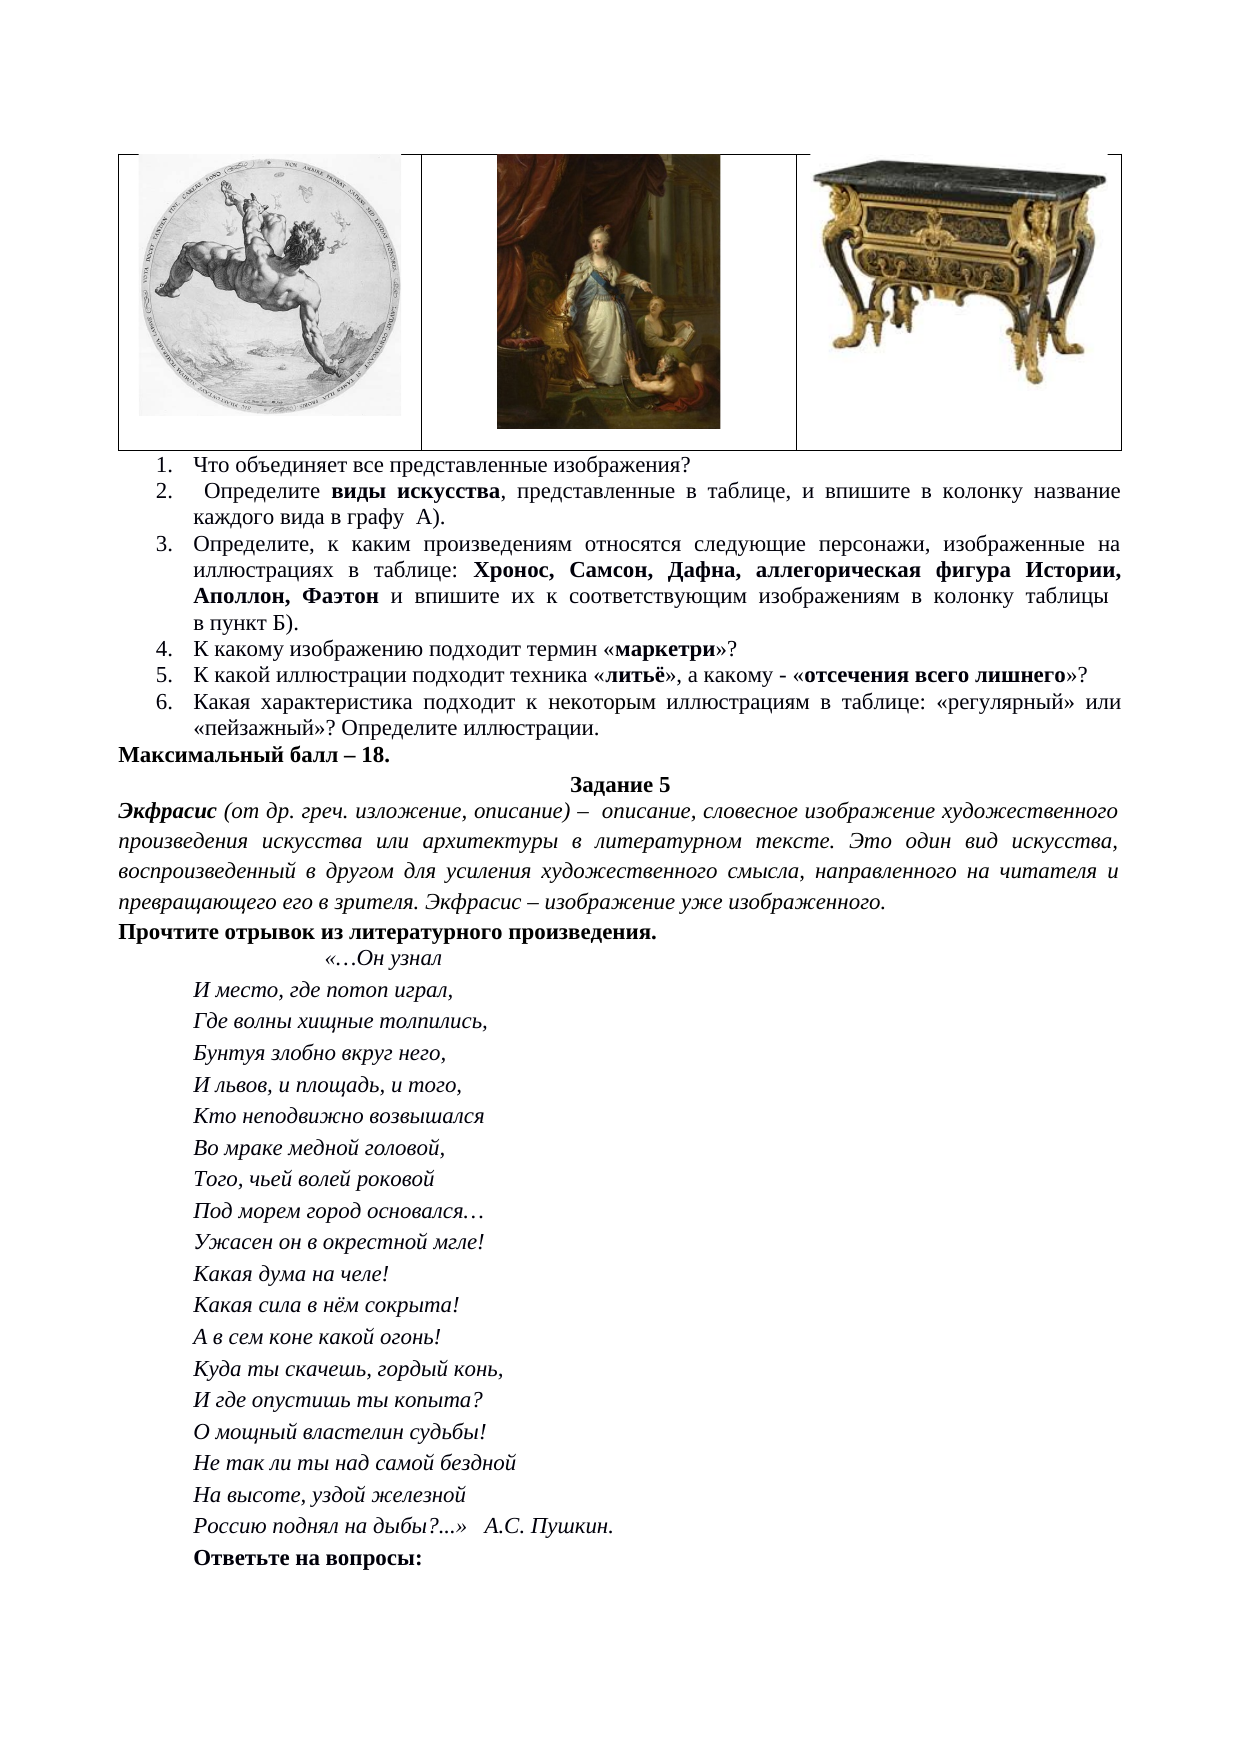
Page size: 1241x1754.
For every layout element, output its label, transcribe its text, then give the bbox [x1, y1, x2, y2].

list Бунтуя злобно вкруг него, [193, 1039, 1122, 1065]
text Экфрасис (от др. греч. изложение, описание) – описание, словесное изображение художественного произведения искусства или архитектуры в литературном тексте. Это один вид искусства, воспроизведенный в другом для усиления художественного смысла, направленного на читателя и превращающего его в зрителя. Экфрасис – изображение уже изображенного. [118, 797, 1122, 914]
list А в сем коне какой огонь! [193, 1323, 1122, 1349]
list Кто неподвижно возвышался [193, 1102, 1122, 1128]
list Ответьте на вопросы: [193, 1544, 1122, 1570]
list Того, чьей волей роковой [193, 1165, 1122, 1192]
table_cell [119, 155, 421, 450]
list Что объединяет все представленные изображения? [156, 451, 1122, 477]
list К какому изображению подходит термин «маркетри»? [156, 635, 1122, 662]
list «…Он узнал [193, 944, 1122, 971]
list Какая характеристика подходит к некоторым иллюстрациям в таблице: «регулярный» или «пейзажный»? Определите иллюстрации. [156, 688, 1122, 741]
list И львов, и площадь, и того, [193, 1071, 1122, 1097]
text Прочтите отрывок из литературного произведения. [118, 918, 1122, 944]
list Определите, к каким произведениям относятся следующие персонажи, изображенные на иллюстрациях в таблице: Хронос, Самсон, Дафна, аллегорическая фигура Истории, Аполлон, Фаэтон и впишите их к соответствующим изображениям в колонку таблицы в пункт Б). [156, 530, 1122, 635]
list И где опустишь ты копыта? [193, 1386, 1122, 1413]
list Ужасен он в окрестной мгле! [193, 1228, 1122, 1255]
list Какая дума на челе! [193, 1260, 1122, 1286]
list Определите виды искусства, представленные в таблице, и впишите в колонку название каждого вида в графу А). [156, 477, 1122, 530]
list И место, где потоп играл, [193, 976, 1122, 1002]
list Во мраке медной головой, [193, 1134, 1122, 1160]
list Куда ты скачешь, гордый конь, [193, 1355, 1122, 1381]
picture [497, 154, 721, 429]
list Под морем город основался… [193, 1197, 1122, 1223]
table_cell [797, 155, 1121, 450]
table_cell [422, 155, 796, 450]
list Где волны хищные толпились, [193, 1007, 1122, 1034]
text Максимальный балл – 18. [118, 741, 1122, 767]
picture [810, 154, 1108, 391]
list Не так ли ты над самой бездной [193, 1449, 1122, 1476]
list О мощный властелин судьбы! [193, 1418, 1122, 1444]
picture [138, 154, 402, 416]
list Россию поднял на дыбы?...» А.С. Пушкин. [193, 1512, 1122, 1539]
list К какой иллюстрации подходит техника «литьё», а какому - «отсечения всего лишнего»? [156, 662, 1122, 688]
list На высоте, уздой железной [193, 1481, 1122, 1507]
list Какая сила в нём сокрыта! [193, 1292, 1122, 1318]
text Задание 5 [118, 771, 1122, 797]
